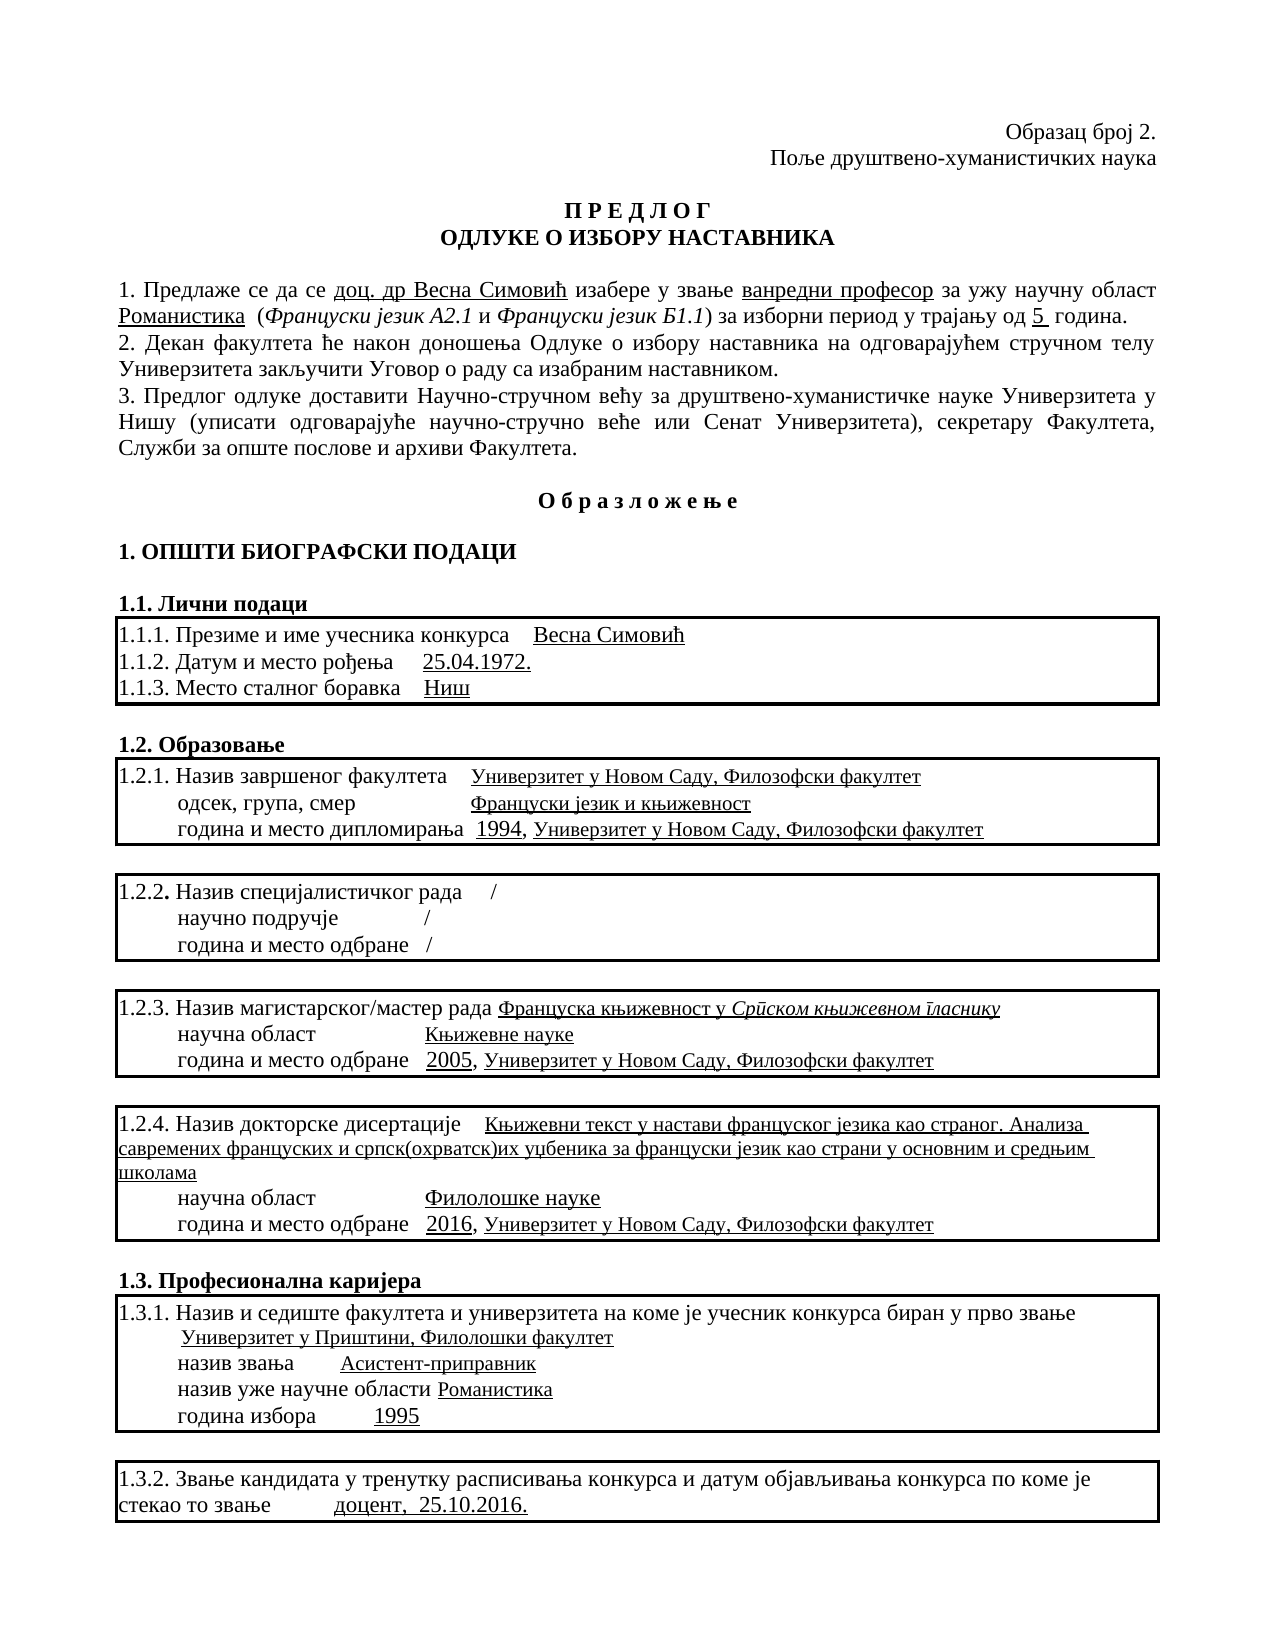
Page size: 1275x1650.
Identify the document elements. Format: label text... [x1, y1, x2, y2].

text назив уже научне области Романистика [118, 1375, 1157, 1397]
text научна област Филолошке науке [118, 1184, 1157, 1205]
text Образац број 2. [930, 118, 1157, 144]
text 1.3. Професионална каријера [118, 1267, 1157, 1293]
text назив звања Асистент-приправник [118, 1349, 1157, 1375]
text 1. OПШТИ БИОГРАФСКИ ПОДАЦИ [118, 538, 1157, 565]
text 1. Предлаже се да се доц. др Весна Симовић изабере у звање ванредни професор за ужу научну област Романистика (Француски језик А2.1 и Француски језик Б1.1) за изборни период у трајању од 5 година. [118, 276, 1157, 329]
text 1.2.3. Назив магистарског/мастер рада Француска књижевност у Српском књижевном гласнику [118, 992, 1157, 1020]
text научна област Књижевне науке [118, 1020, 1157, 1041]
text 1.2.2. Назив специјалистичког рада / [118, 876, 1157, 904]
text 1.1.2. Датум и место рођења 25.04.1972. [118, 648, 1157, 669]
text година и место одбране 2005, Универзитет у Новом Саду, Филозофски факултет [118, 1041, 1157, 1075]
text година и место дипломирања 1994, Универзитет у Новом Саду, Филозофски факултет [118, 810, 1157, 843]
subtitle ОДЛУКЕ О ИЗБОРУ НАСТАВНИКА [118, 223, 1157, 250]
text одсек, група, смер Француски језик и књижевност [118, 788, 1157, 810]
text 1.3.2. Звање кандидата у тренутку расписивања конкурса и датум објављивања конкурса по коме је стекао то звање доцент, 25.10.2016. [118, 1463, 1157, 1520]
text 1.1.3. Место сталног боравка Ниш [118, 669, 1157, 702]
text 2. Декан факултета ће након доношења Одлуке о избору наставника на одговарајућем стручном телу Универзитета закључити Уговор о раду са изабраним наставником. [118, 329, 1157, 382]
text 3. Предлог одлуке доставити Научно-стручном већу за друштвено-хуманистичке науке Универзитета у Нишу (уписати одговарајуће научно-стручно веће или Сенат Универзитета), секретару Факултета, Служби за опште послове и архиви Факултета. [118, 382, 1157, 461]
text О б р а з л о ж е њ е [118, 487, 1157, 513]
text 1.1.1. Презиме и име учесника конкурса Весна Симовић [118, 619, 1157, 648]
text година избора 1995 [118, 1397, 1157, 1430]
text 1.2.4. Назив докторске дисертације Књижевни текст у настави француског језика као страног. Анализа савремених француских и српск(охрватск)их уџбеника за француски језик као страни у основним и средњим школама [118, 1108, 1157, 1184]
text 1.2. Образовање [118, 731, 1157, 757]
text научно подручје / [118, 904, 1157, 926]
text година и место одбране / [118, 926, 1157, 959]
text 1.1. Лични подаци [118, 590, 1157, 616]
text 1.3.1. Назив и седиште факултета и универзитета на коме је учесник конкурса биран у прво звање Универзитет у Приштини, Филолошки факултет [118, 1297, 1157, 1349]
text Поље друштвено-хуманистичких наука [118, 144, 1157, 171]
text П Р Е Д Л О Г [118, 197, 1157, 223]
text 1.2.1. Назив завршеног факултета Универзитет у Новом Саду, Филозофски факултет [118, 760, 1157, 788]
text година и место одбране 2016, Универзитет у Новом Саду, Филозофски факултет [118, 1205, 1157, 1239]
